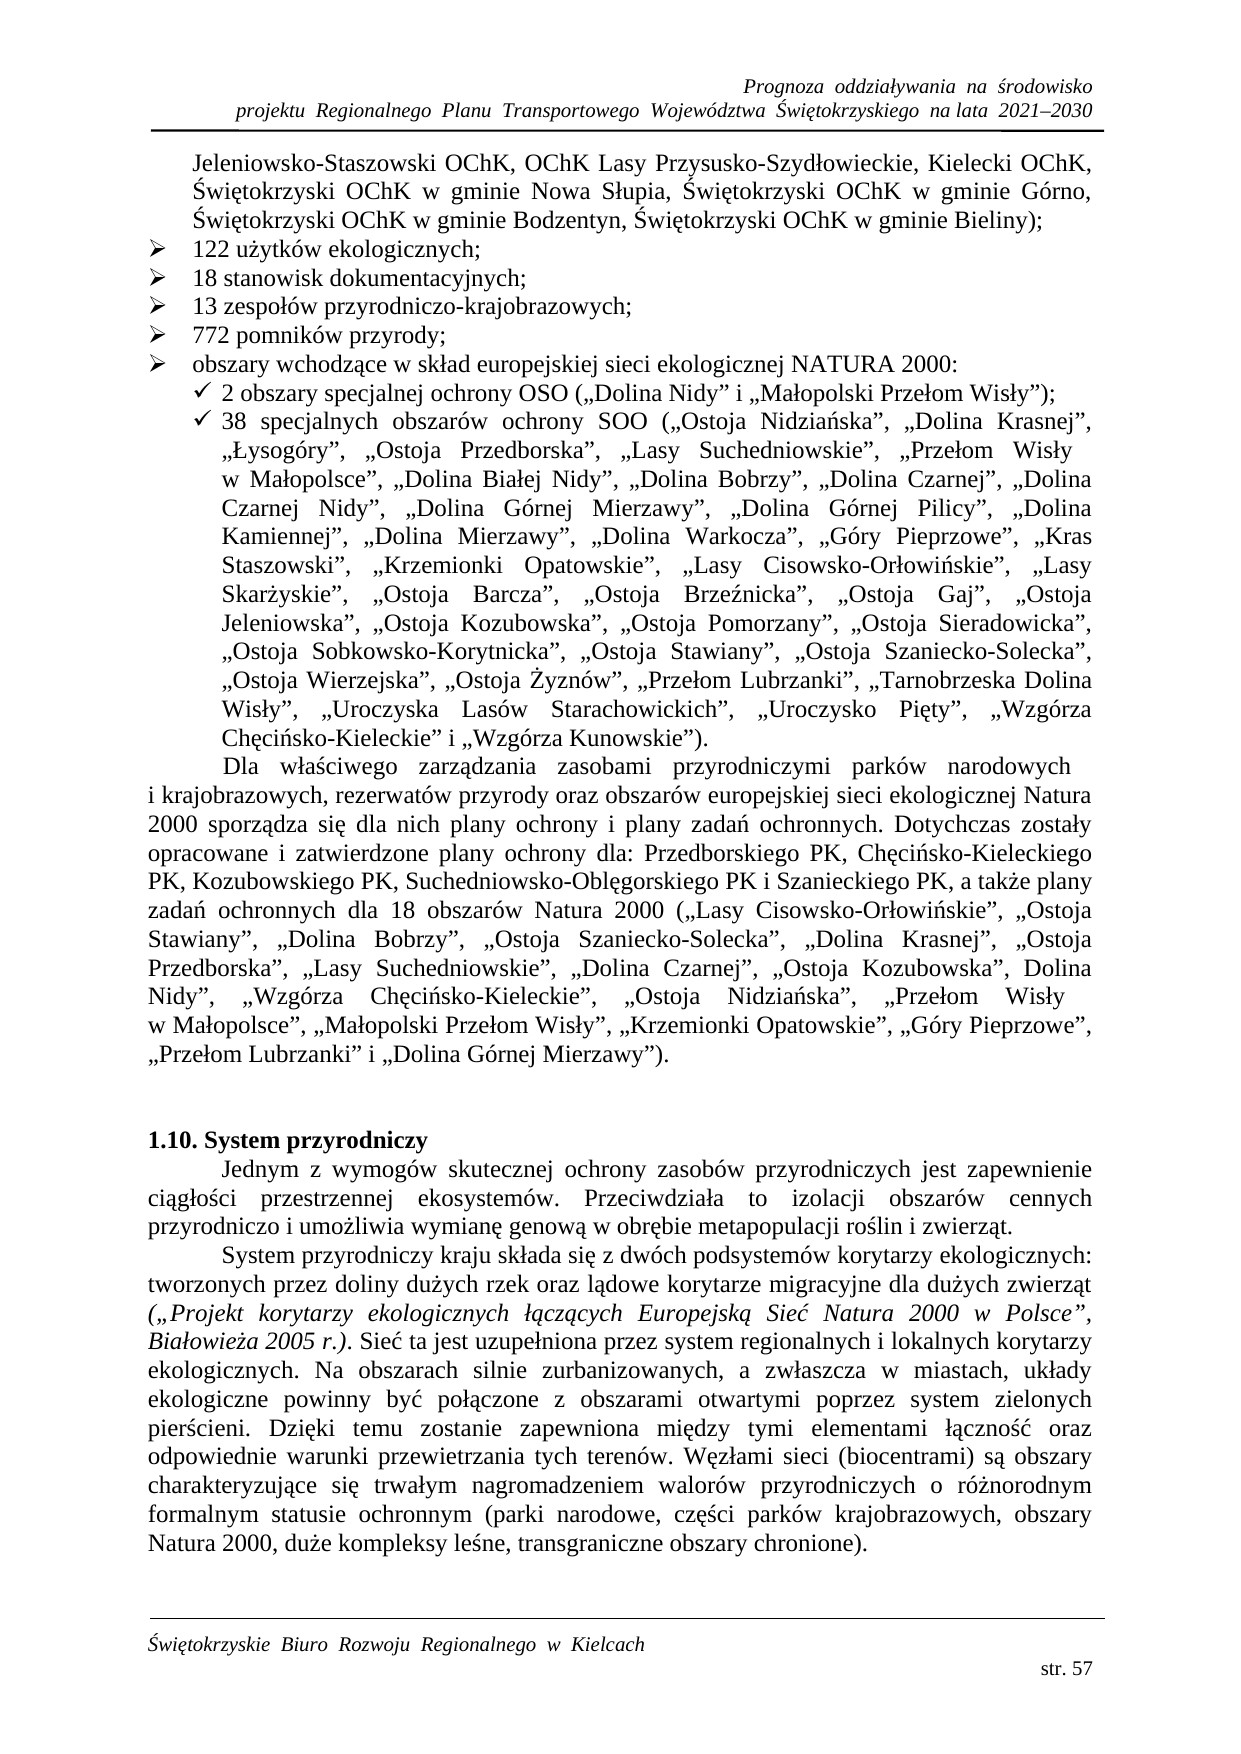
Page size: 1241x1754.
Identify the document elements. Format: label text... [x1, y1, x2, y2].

list 18 stanowisk dokumentacyjnych; [148, 263, 1093, 291]
list 772 pomników przyrody; [148, 320, 1093, 349]
list 2 obszary specjalnej ochrony OSO („Dolina Nidy” i „Małopolski Przełom Wisły”); [192, 378, 1093, 406]
list 13 zespołów przyrodniczo-krajobrazowych; [148, 291, 1093, 320]
list 38 specjalnych obszarów ochrony SOO („Ostoja Nidziańska”, „Dolina Krasnej”, „Łysogóry”, „Ostoja Przedborska”, „Lasy Suchedniowskie”, „Przełom Wisły w Małopolsce”, „Dolina Białej Nidy”, „Dolina Bobrzy”, „Dolina Czarnej”, „Dolina Czarnej Nidy”, „Dolina Górnej Mierzawy”, „Dolina Górnej Pilicy”, „Dolina Kamiennej”, „Dolina Mierzawy”, „Dolina Warkocza”, „Góry Pieprzowe”, „Kras Staszowski”, „Krzemionki Opatowskie”, „Lasy Cisowsko-Orłowińskie”, „Lasy Skarżyskie”, „Ostoja Barcza”, „Ostoja Brzeźnicka”, „Ostoja Gaj”, „Ostoja Jeleniowska”, „Ostoja Kozubowska”, „Ostoja Pomorzany”, „Ostoja Sieradowicka”, „Ostoja Sobkowsko-Korytnicka”, „Ostoja Stawiany”, „Ostoja Szaniecko-Solecka”, „Ostoja Wierzejska”, „Ostoja Żyznów”, „Przełom Lubrzanki”, „Tarnobrzeska Dolina Wisły”, „Uroczyska Lasów Starachowickich”, „Uroczysko Pięty”, „Wzgórza Chęcińsko-Kieleckie” i „Wzgórza Kunowskie”). [192, 406, 1093, 751]
text Dla właściwego zarządzania zasobami przyrodniczymi parków narodowych i krajobrazowych, rezerwatów przyrody oraz obszarów europejskiej sieci ekologicznej Natura 2000 sporządza się dla nich plany ochrony i plany zadań ochronnych. Dotychczas zostały opracowane i zatwierdzone plany ochrony dla: Przedborskiego PK, Chęcińsko-Kieleckiego PK, Kozubowskiego PK, Suchedniowsko-Oblęgorskiego PK i Szanieckiego PK, a także plany zadań ochronnych dla 18 obszarów Natura 2000 („Lasy Cisowsko-Orłowińskie”, „Ostoja Stawiany”, „Dolina Bobrzy”, „Ostoja Szaniecko-Solecka”, „Dolina Krasnej”, „Ostoja Przedborska”, „Lasy Suchedniowskie”, „Dolina Czarnej”, „Ostoja Kozubowska”, Dolina Nidy”, „Wzgórza Chęcińsko-Kieleckie”, „Ostoja Nidziańska”, „Przełom Wisły w Małopolsce”, „Małopolski Przełom Wisły”, „Krzemionki Opatowskie”, „Góry Pieprzowe”, „Przełom Lubrzanki” i „Dolina Górnej Mierzawy”). [148, 751, 1093, 1068]
text System przyrodniczy kraju składa się z dwóch podsystemów korytarzy ekologicznych: tworzonych przez doliny dużych rzek oraz lądowe korytarze migracyjne dla dużych zwierząt („Projekt korytarzy ekologicznych łączących Europejską Sieć Natura 2000 w Polsce”, Białowieża 2005 r.). Sieć ta jest uzupełniona przez system regionalnych i lokalnych korytarzy ekologicznych. Na obszarach silnie zurbanizowanych, a zwłaszcza w miastach, układy ekologiczne powinny być połączone z obszarami otwartymi poprzez system zielonych pierścieni. Dzięki temu zostanie zapewniona między tymi elementami łączność oraz odpowiednie warunki przewietrzania tych terenów. Węzłami sieci (biocentrami) są obszary charakteryzujące się trwałym nagromadzeniem walorów przyrodniczych o różnorodnym formalnym statusie ochronnym (parki narodowe, części parków krajobrazowych, obszary Natura 2000, duże kompleksy leśne, transgraniczne obszary chronione). [148, 1240, 1093, 1556]
text Jednym z wymogów skutecznej ochrony zasobów przyrodniczych jest zapewnienie ciągłości przestrzennej ekosystemów. Przeciwdziała to izolacji obszarów cennych przyrodniczo i umożliwia wymianę genową w obrębie metapopulacji roślin i zwierząt. [148, 1154, 1093, 1240]
text 1.10. System przyrodniczy [148, 1125, 1093, 1154]
list obszary wchodzące w skład europejskiej sieci ekologicznej NATURA 2000: [148, 349, 1093, 378]
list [148, 148, 1093, 234]
list 122 użytków ekologicznych; [148, 234, 1093, 263]
